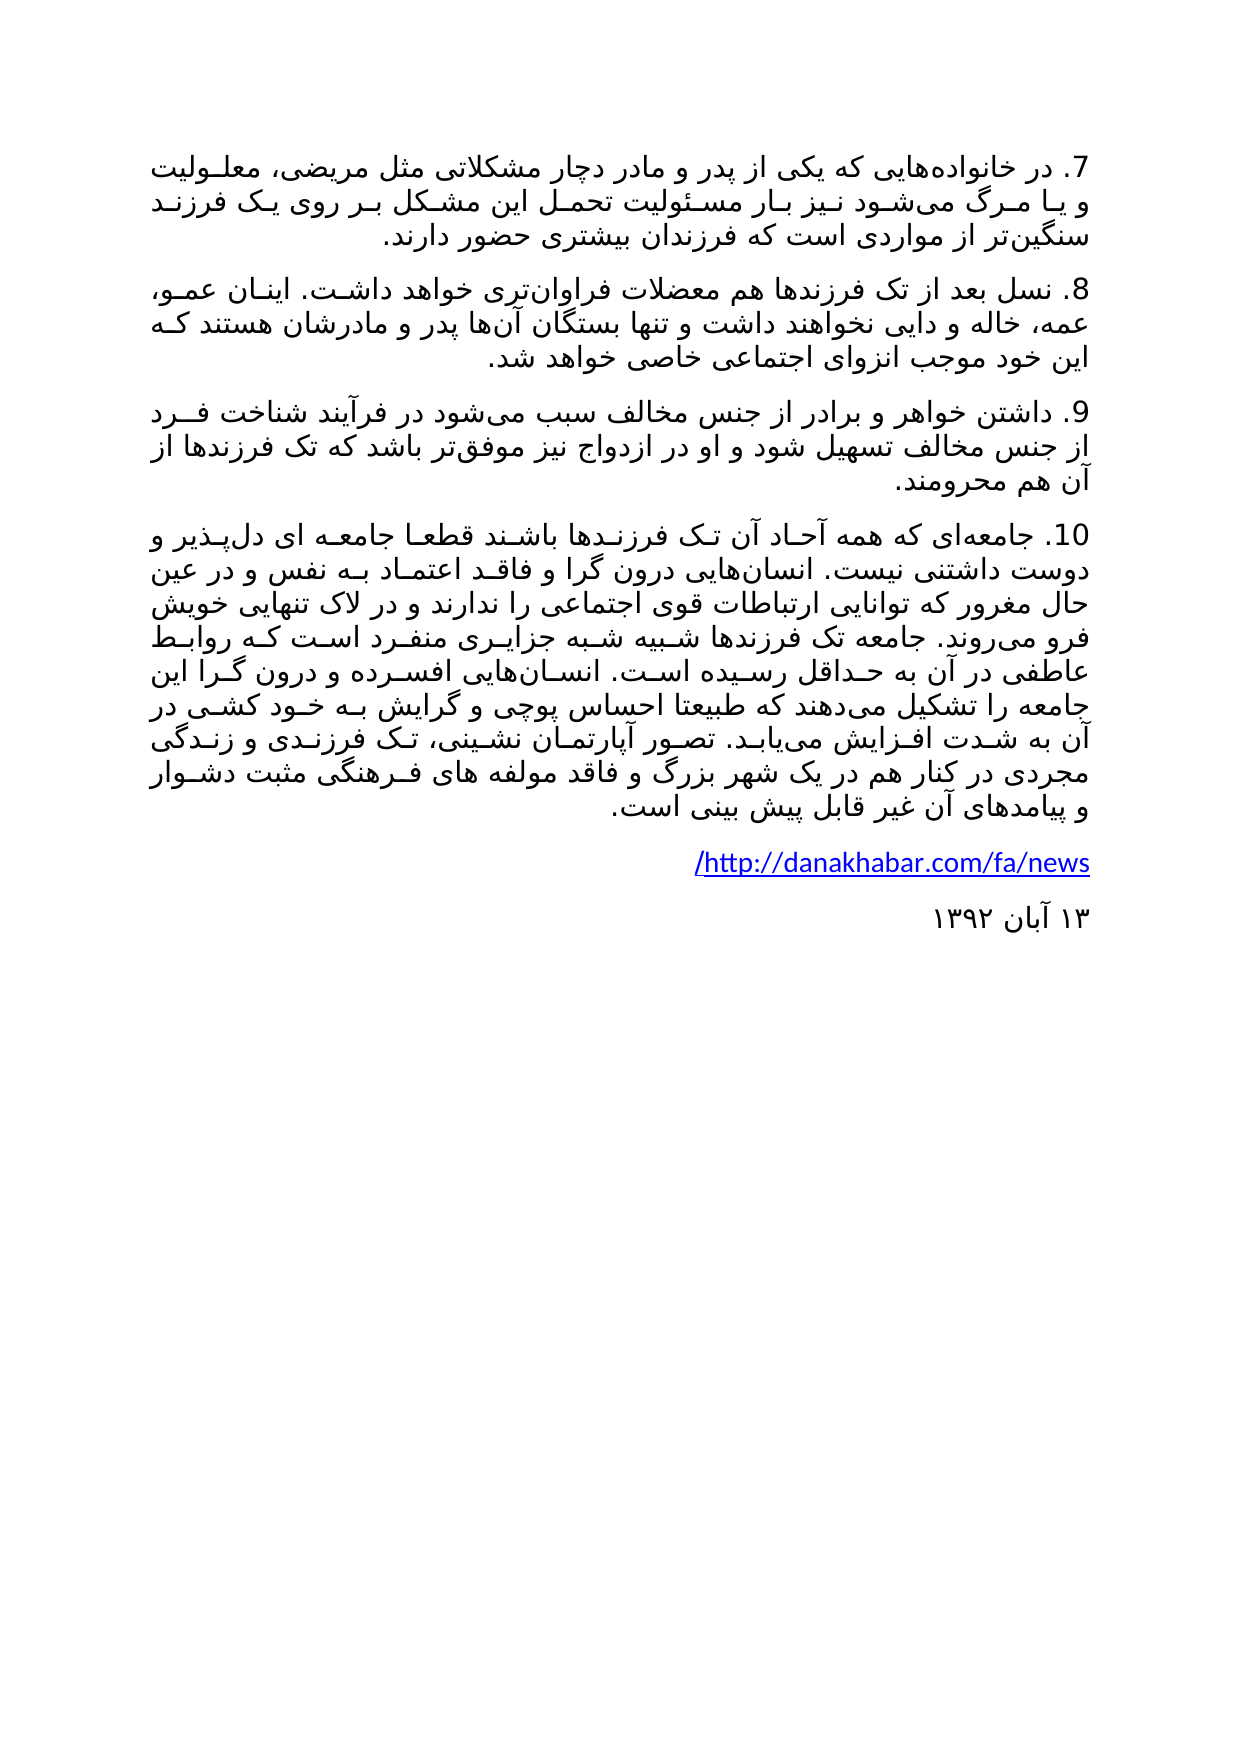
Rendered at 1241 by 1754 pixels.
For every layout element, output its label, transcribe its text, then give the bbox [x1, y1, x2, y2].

text 10. جامعه‌ای که همه آحاد آن تک فرزندها باشند قطعا جامعه ای دل‌پذیر و دوست داشتنی نیست. انسان‌هایی درون گرا و فاقد اعتماد به نفس و در عین حال مغرور که توانایی ارتباطات قوی اجتماعی را ندارند و در لاک تنهایی خویش فرو می‌روند. جامعه تک فرزندها شبیه شبه جزایری منفرد است که روابط عاطفی در آن به حداقل رسیده است. انسان‌هایی افسرده و درون گرا این جامعه را تشکیل می‌دهند که طبیعتا احساس پوچی و گرایش به خود کشی در آن به شدت افزایش می‌یابد. تصور آپارتمان نشینی، تک فرزندی و زندگی مجردی در کنار هم در یک شهر بزرگ و فاقد مولفه های فرهنگی مثبت دشوار و پیامدهای آن غیر قابل پیش بینی است. [150, 518, 1090, 824]
text http://danakhabar.com/fa/news/ [150, 844, 1090, 880]
text 7. در خانواده‌هایی که یکی از پدر و مادر دچار مشکلاتی مثل مریضی، معلولیت و یا مرگ می‌شود نیز بار مسئولیت تحمل این مشکل بر روی یک فرزند سنگین‌تر از مواردی است که فرزندان بیشتری حضور دارند. [150, 150, 1090, 252]
text 9. داشتن خواهر و برادر از جنس مخالف سبب می‌شود در فرآیند شناخت فرد از جنس مخالف تسهیل شود و او در ازدواج نیز موفق‌تر باشد که تک فرزندها از آن هم محرومند. [150, 395, 1090, 497]
text ۱۳ آبان ۱۳۹۲ [150, 901, 1090, 935]
text 8. نسل بعد از تک فرزندها هم معضلات فراوان‌تری خواهد داشت. اینان عمو، عمه، خاله و دایی نخواهند داشت و تنها بستگان آن‌ها پدر و مادرشان هستند که این خود موجب انزوای اجتماعی خاصی خواهد شد. [150, 273, 1090, 374]
